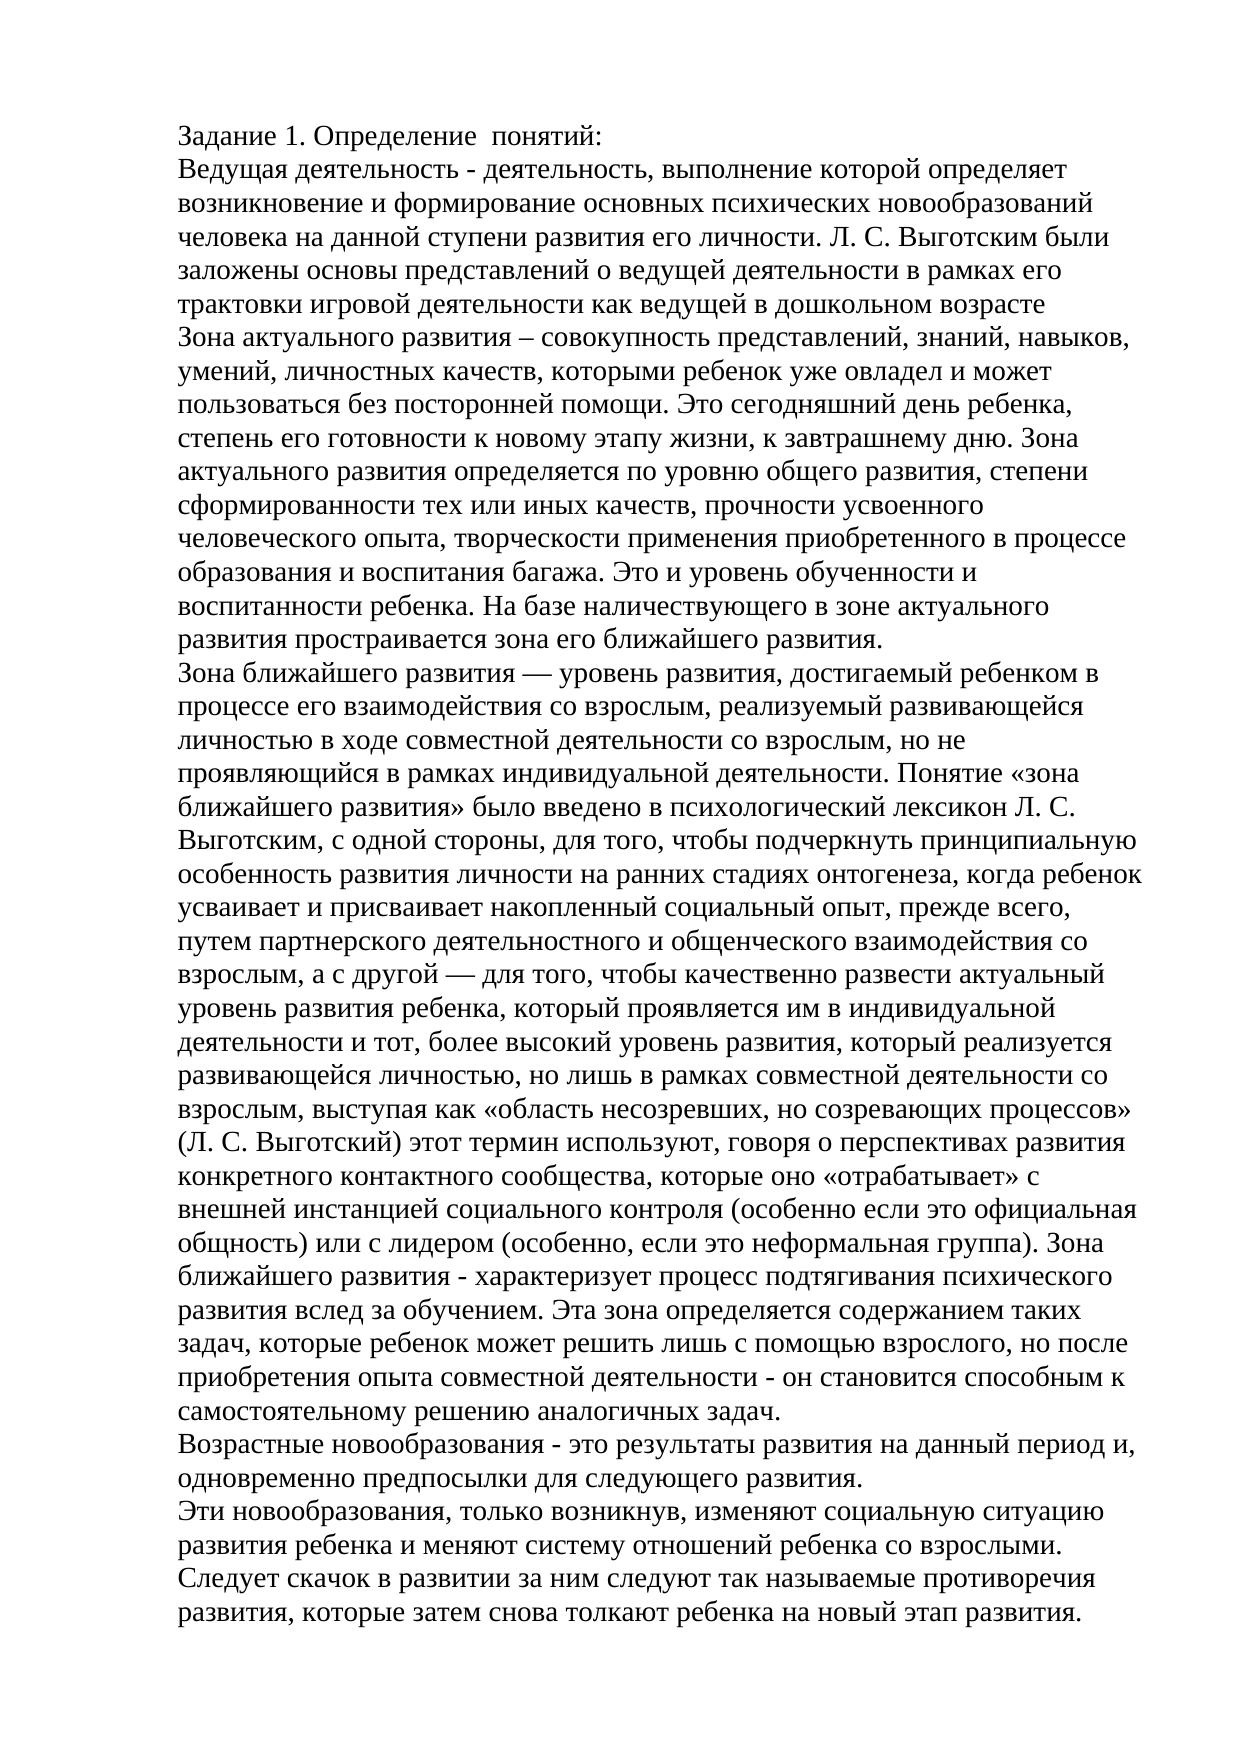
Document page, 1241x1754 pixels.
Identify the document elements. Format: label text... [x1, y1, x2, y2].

text Возрастные новообразования - это результаты развития на данный период и, одновременно предпосылки для следующего развития. [177, 1426, 1152, 1493]
text Зона актуального развития – совокупность представлений, знаний, навыков, умений, личностных качеств, которыми ребенок уже овладел и может пользоваться без посторонней помощи. Это сегодняшний день ребенка, степень его готовности к новому этапу жизни, к завтрашнему дню. Зона актуального развития определяется по уровню общего развития, степени сформированности тех или иных качеств, прочности усвоенного человеческого опыта, творческости применения приобретенного в процессе образования и воспитания багажа. Это и уровень обученности и воспитанности ребенка. На базе наличествующего в зоне актуального развития простраивается зона его ближайшего развития. [177, 319, 1152, 655]
text Ведущая деятельность - деятельность, выполнение которой определяет возникновение и формирование основных психических новообразований человека на данной ступени развития его личности. Л. С. Выготским были заложены основы представлений о ведущей деятельности в рамках его трактовки игровой деятельности как ведущей в дошкольном возрасте [177, 152, 1152, 319]
text Зона ближайшего развития — уровень развития, достигаемый ребенком в процессе его взаимодействия со взрослым, реализуемый развивающейся личностью в ходе совместной деятельности со взрослым, но не проявляющийся в рамках индивидуальной деятельности. Понятие «зона ближайшего развития» было введено в психологический лексикон Л. С. Выготским, с одной стороны, для того, чтобы подчеркнуть принципиальную особенность развития личности на ранних стадиях онтогенеза, когда ребенок усваивает и присваивает накопленный социальный опыт, прежде всего, путем партнерского деятельностного и общенческого взаимодействия со взрослым, а с другой — для того, чтобы качественно развести актуальный уровень развития ребенка, который проявляется им в индивидуальной деятельности и тот, более высокий уровень развития, который реализуется развивающейся личностью, но лишь в рамках совместной деятельности со взрослым, выступая как «область несозревших, но созревающих процессов» (Л. С. Выготский) этот термин используют, говоря о перспективах развития конкретного контактного сообщества, которые оно «отрабатывает» с внешней инстанцией социального контроля (особенно если это официальная общность) или с лидером (особенно, если это неформальная группа). Зона ближайшего развития - характеризует процесс подтягивания психического развития вслед за обучением. Эта зона определяется содержанием таких задач, которые ребенок может решить лишь с помощью взрослого, но после приобретения опыта совместной деятельности - он становится способным к самостоятельному решению аналогичных задач. [177, 655, 1152, 1426]
text Задание 1. Определение понятий: [177, 118, 1152, 152]
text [177, 1493, 1152, 1627]
